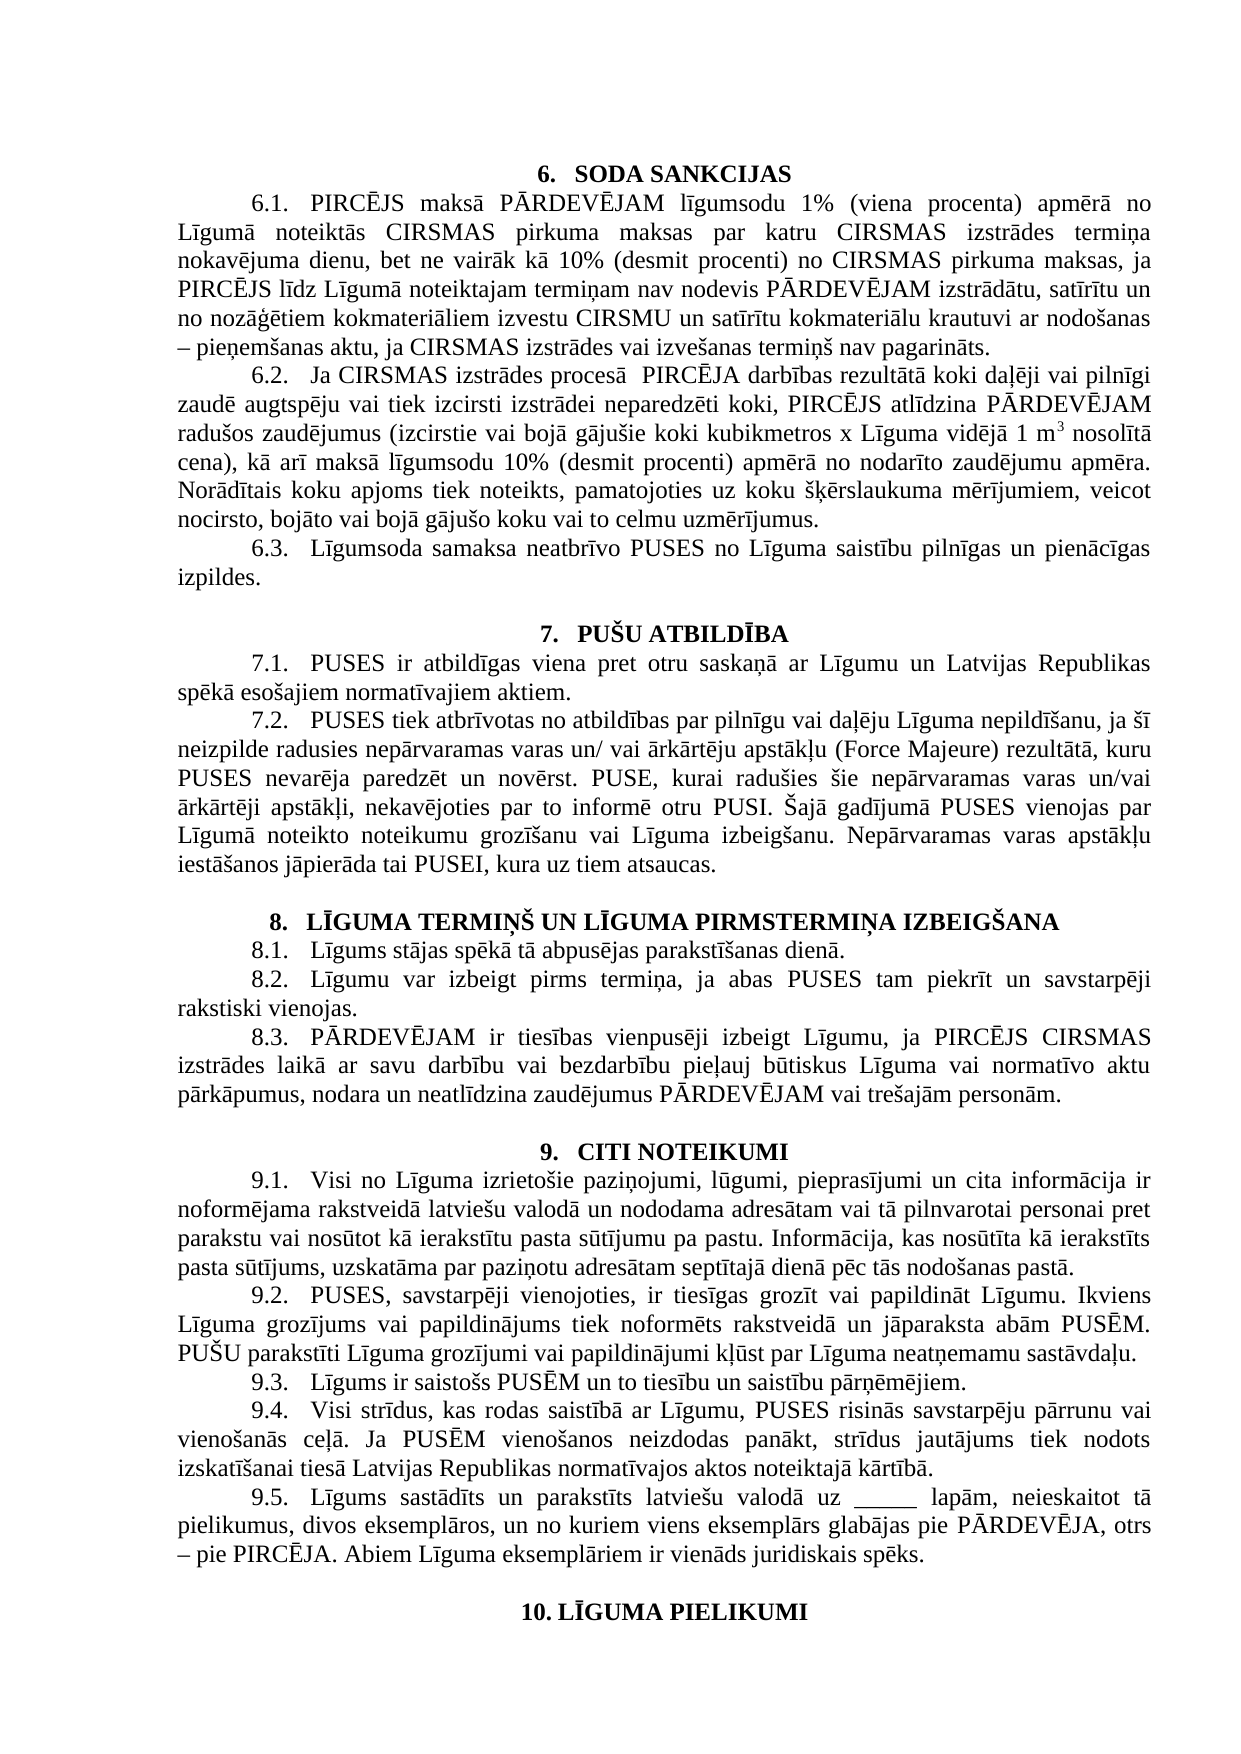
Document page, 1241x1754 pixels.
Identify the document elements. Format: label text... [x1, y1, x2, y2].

list Līgumu var izbeigt pirms termiņa, ja abas PUSES tam piekrīt un savstarpēji rakstiski vienojas. [177, 964, 1152, 1022]
list Līgums stājas spēkā tā abpusējas parakstīšanas dienā. [177, 936, 1152, 964]
list PUSES ir atbildīgas viena pret otru saskaņā ar Līgumu un Latvijas Republikas spēkā esošajiem normatīvajiem aktiem. [177, 648, 1152, 706]
list Visi strīdus, kas rodas saistībā ar Līgumu, PUSES risinās savstarpēju pārrunu vai vienošanās ceļā. Ja PUSĒM vienošanos neizdodas panākt, strīdus jautājums tiek nodots izskatīšanai tiesā Latvijas Republikas normatīvajos aktos noteiktajā kārtībā. [177, 1396, 1152, 1482]
list LĪGUMA PIELIKUMI [177, 1597, 1152, 1626]
list Visi no Līguma izrietošie paziņojumi, lūgumi, pieprasījumi un cita informācija ir noformējama rakstveidā latviešu valodā un nododama adresātam vai tā pilnvarotai personai pret parakstu vai nosūtot kā ierakstītu pasta sūtījumu pa pastu. Informācija, kas nosūtīta kā ierakstīts pasta sūtījums, uzskatāma par paziņotu adresātam septītajā dienā pēc tās nodošanas pastā. [177, 1166, 1152, 1281]
list Līgumsoda samaksa neatbrīvo PUSES no Līguma saistību pilnīgas un pienācīgas izpildes. [177, 533, 1152, 591]
list Līgums ir saistošs PUSĒM un to tiesību un saistību pārņēmējiem. [177, 1367, 1152, 1396]
list Ja CIRSMAS izstrādes procesā PIRCĒJA darbības rezultātā koki daļēji vai pilnīgi zaudē augtspēju vai tiek izcirsti izstrādei neparedzēti koki, PIRCĒJS atlīdzina PĀRDEVĒJAM radušos zaudējumus (izcirstie vai bojā gājušie koki kubikmetros x Līguma vidējā 1 m3 nosolītā cena), kā arī maksā līgumsodu 10% (desmit procenti) apmērā no nodarīto zaudējumu apmēra. Norādītais koku apjoms tiek noteikts, pamatojoties uz koku šķērslaukuma mērījumiem, veicot nocirsto, bojāto vai bojā gājušo koku vai to celmu uzmērījumus. [177, 361, 1152, 533]
list PUSES tiek atbrīvotas no atbildības par pilnīgu vai daļēju Līguma nepildīšanu, ja šī neizpilde radusies nepārvaramas varas un/ vai ārkārtēju apstākļu (Force Majeure) rezultātā, kuru PUSES nevarēja paredzēt un novērst. PUSE, kurai radušies šie nepārvaramas varas un/vai ārkārtēji apstākļi, nekavējoties par to informē otru PUSI. Šajā gadījumā PUSES vienojas par Līgumā noteikto noteikumu grozīšanu vai Līguma izbeigšanu. Nepārvaramas varas apstākļu iestāšanos jāpierāda tai PUSEI, kura uz tiem atsaucas. [177, 706, 1152, 878]
list LĪGUMA TERMIŅŠ UN LĪGUMA PIRMSTERMIŅA IZBEIGŠANA [177, 907, 1152, 936]
list PIRCĒJS maksā PĀRDEVĒJAM līgumsodu 1% (viena procenta) apmērā no Līgumā noteiktās CIRSMAS pirkuma maksas par katru CIRSMAS izstrādes termiņa nokavējuma dienu, bet ne vairāk kā 10% (desmit procenti) no CIRSMAS pirkuma maksas, ja PIRCĒJS līdz Līgumā noteiktajam termiņam nav nodevis PĀRDEVĒJAM izstrādātu, satīrītu un no nozāģētiem kokmateriāliem izvestu CIRSMU un satīrītu kokmateriālu krautuvi ar nodošanas – pieņemšanas aktu, ja CIRSMAS izstrādes vai izvešanas termiņš nav pagarināts. [177, 188, 1152, 361]
list PUSES, savstarpēji vienojoties, ir tiesīgas grozīt vai papildināt Līgumu. Ikviens Līguma grozījums vai papildinājums tiek noformēts rakstveidā un jāparaksta abām PUSĒM. PUŠU parakstīti Līguma grozījumi vai papildinājumi kļūst par Līguma neatņemamu sastāvdaļu. [177, 1281, 1152, 1367]
list SODA SANKCIJAS [177, 159, 1152, 188]
list PUŠU ATBILDĪBA [177, 619, 1152, 648]
list CITI NOTEIKUMI [177, 1137, 1152, 1166]
list PĀRDEVĒJAM ir tiesības vienpusēji izbeigt Līgumu, ja PIRCĒJS CIRSMAS izstrādes laikā ar savu darbību vai bezdarbību pieļauj būtiskus Līguma vai normatīvo aktu pārkāpumus, nodara un neatlīdzina zaudējumus PĀRDEVĒJAM vai trešajām personām. [177, 1022, 1152, 1108]
list Līgums sastādīts un parakstīts latviešu valodā uz _____ lapām, neieskaitot tā pielikumus, divos eksemplāros, un no kuriem viens eksemplārs glabājas pie PĀRDEVĒJA, otrs – pie PIRCĒJA. Abiem Līguma eksemplāriem ir vienāds juridiskais spēks. [177, 1482, 1152, 1568]
